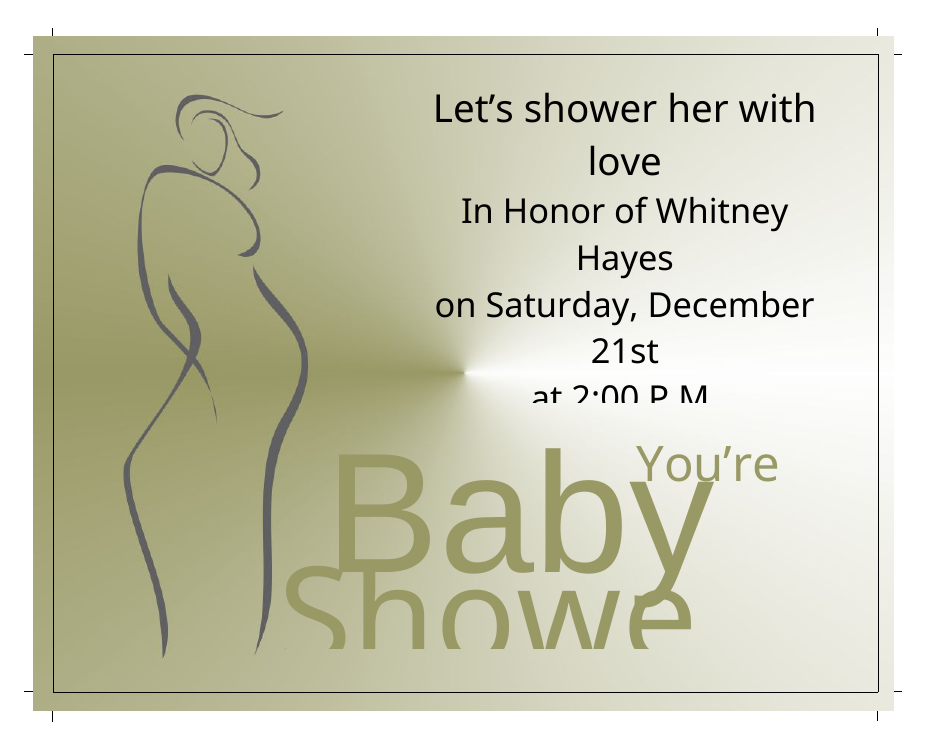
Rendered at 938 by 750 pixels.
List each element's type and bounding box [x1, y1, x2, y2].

picture [33, 36, 894, 711]
